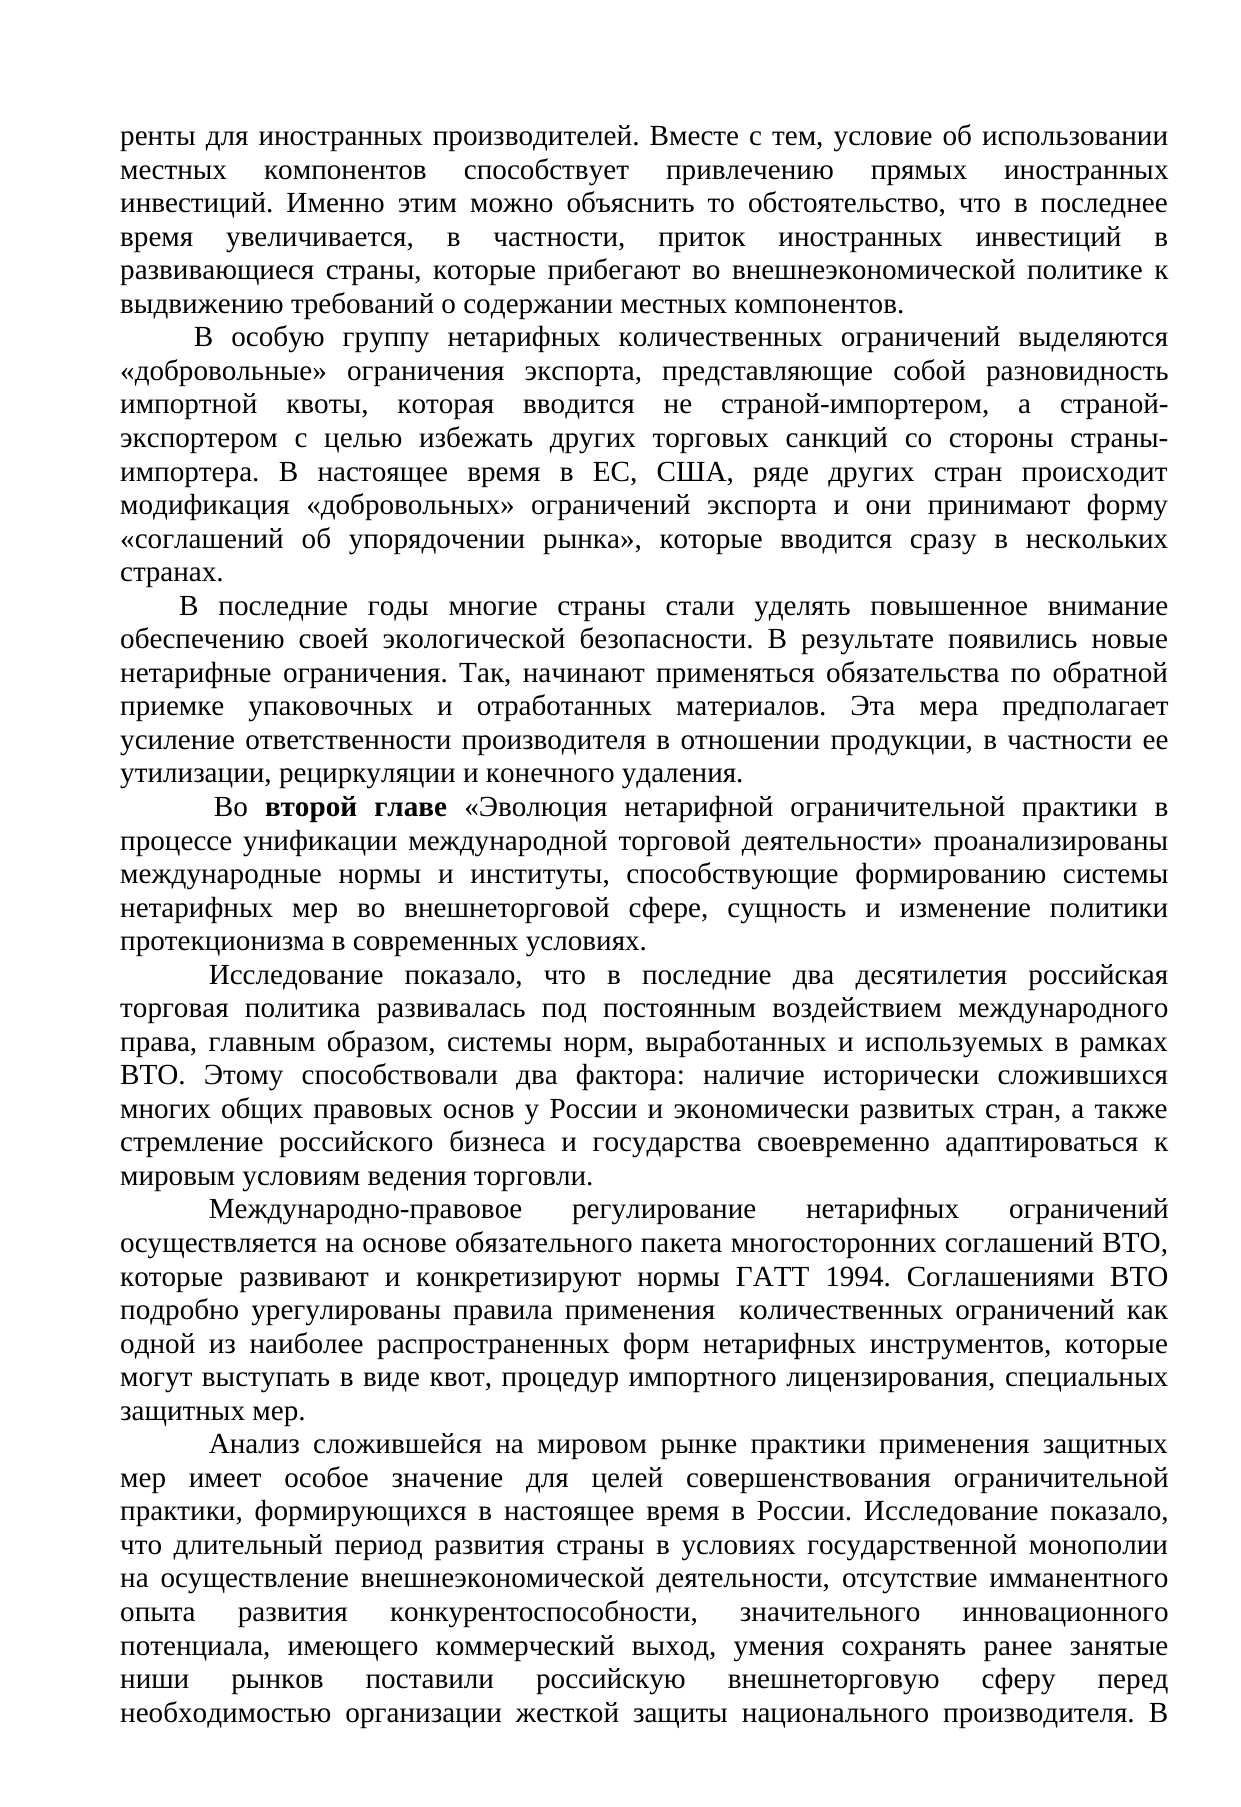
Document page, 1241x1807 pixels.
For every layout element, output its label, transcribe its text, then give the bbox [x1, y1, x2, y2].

text Во второй главе «Эволюция нетарифной ограничительной практики в процессе унификации международной торговой деятельности» проанализированы международные нормы и институты, способствующие формированию системы нетарифных мер во внешнеторговой сфере, сущность и изменение политики протекционизма в современных условиях. [120, 789, 1169, 957]
text В особую группу нетарифных количественных ограничений выделяются «добровольные» ограничения экспорта, представляющие собой разновидность импортной квоты, которая вводится не страной-импортером, а страной-экспортером с целью избежать других торговых санкций со стороны страны-импортера. В настоящее время в ЕС, США, ряде других стран происходит модификация «добровольных» ограничений экспорта и они принимают форму «соглашений об упорядочении рынка», которые вводится сразу в нескольких странах. [120, 319, 1169, 588]
text В последние годы многие страны стали уделять повышенное внимание обеспечению своей экологической безопасности. В результате появились новые нетарифные ограничения. Так, начинают применяться обязательства по обратной приемке упаковочных и отработанных материалов. Эта мера предполагает усиление ответственности производителя в отношении продукции, в частности ее утилизации, рециркуляции и конечного удаления. [120, 588, 1169, 789]
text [120, 118, 1169, 319]
text Международно-правовое регулирование нетарифных ограничений осуществляется на основе обязательного пакета многосторонних соглашений ВТО, которые развивают и конкретизируют нормы ГАТТ 1994. Соглашениями ВТО подробно урегулированы правила применения количественных ограничений как одной из наиболее распространенных форм нетарифных инструментов, которые могут выступать в виде квот, процедур импортного лицензирования, специальных защитных мер. [120, 1192, 1169, 1426]
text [120, 1426, 1169, 1728]
text Исследование показало, что в последние два десятилетия российская торговая политика развивалась под постоянным воздействием международного права, главным образом, системы норм, выработанных и используемых в рамках ВТО. Этому способствовали два фактора: наличие исторически сложившихся многих общих правовых основ у России и экономически развитых стран, а также стремление российского бизнеса и государства своевременно адаптироваться к мировым условиям ведения торговли. [120, 957, 1169, 1192]
